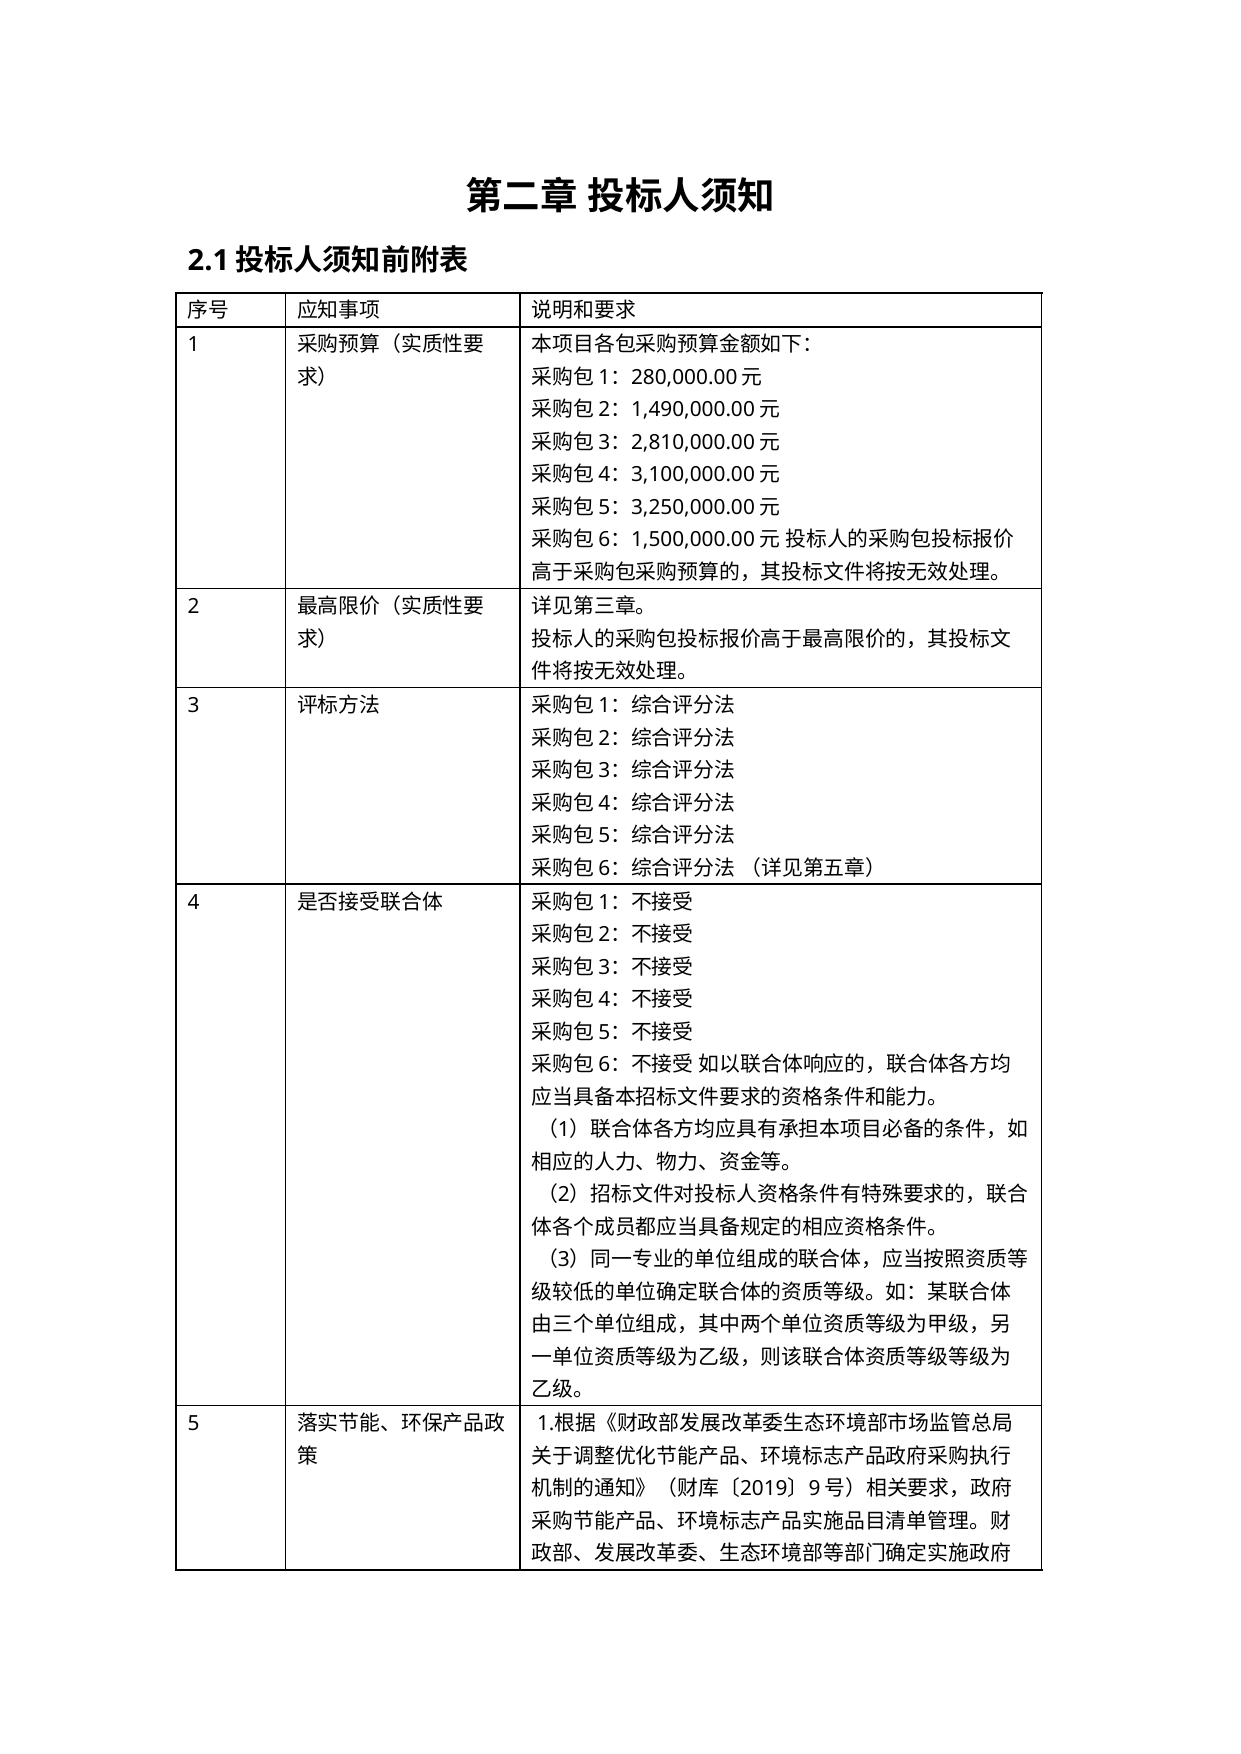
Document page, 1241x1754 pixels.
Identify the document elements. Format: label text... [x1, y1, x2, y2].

text 2.1投标人须知前附表 [187, 227, 1053, 292]
table_header 应知事项 [286, 294, 519, 326]
table_cell 最高限价（实质性要求） [286, 589, 519, 687]
table_header 说明和要求 [521, 294, 1041, 326]
table_header 序号 [177, 294, 285, 326]
table_cell 5 [177, 1406, 285, 1569]
table_cell 2 [177, 589, 285, 687]
table_cell 采购包1：不接受 采购包2：不接受 采购包3：不接受 采购包4：不接受 采购包5：不接受 采购包6：不接受 如以联合体响应的，联合体各方均应当具备本招标文件要求的资格条件和能力。 （1）联合体各方均应具有承担本项目必备的条件，如相应的人力、物力、资金等。 （2）招标文件对投标人资格条件有特殊要求的，联合体各个成员都应当具备规定的相应资格条件。 （3）同一专业的单位组成的联合体，应当按照资质等级较低的单位确定联合体的资质等级。如：某联合体由三个单位组成，其中两个单位资质等级为甲级，另一单位资质等级为乙级，则该联合体资质等级等级为乙级。 [521, 885, 1041, 1405]
table_cell 详见第三章。 投标人的采购包投标报价高于最高限价的，其投标文件将按无效处理。 [521, 589, 1041, 687]
table_cell 落实节能、环保产品政策 [286, 1406, 519, 1569]
table_cell 采购包1：综合评分法 采购包2：综合评分法 采购包3：综合评分法 采购包4：综合评分法 采购包5：综合评分法 采购包6：综合评分法 （详见第五章） [521, 688, 1041, 883]
table_cell 本项目各包采购预算金额如下： 采购包1：280,000.00元 采购包2：1,490,000.00元 采购包3：2,810,000.00元 采购包4：3,100,000.00元 采购包5：3,250,000.00元 采购包6：1,500,000.00元 投标人的采购包投标报价高于采购包采购预算的，其投标文件将按无效处理。 [521, 328, 1041, 588]
table_cell 评标方法 [286, 688, 519, 883]
text 第二章 投标人须知 [187, 162, 1053, 227]
table_cell 4 [177, 885, 285, 1405]
table_cell 是否接受联合体 [286, 885, 519, 1405]
table_cell 采购预算（实质性要求） [286, 328, 519, 588]
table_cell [521, 1406, 1041, 1569]
table_cell 3 [177, 688, 285, 883]
table_cell 1 [177, 328, 285, 588]
